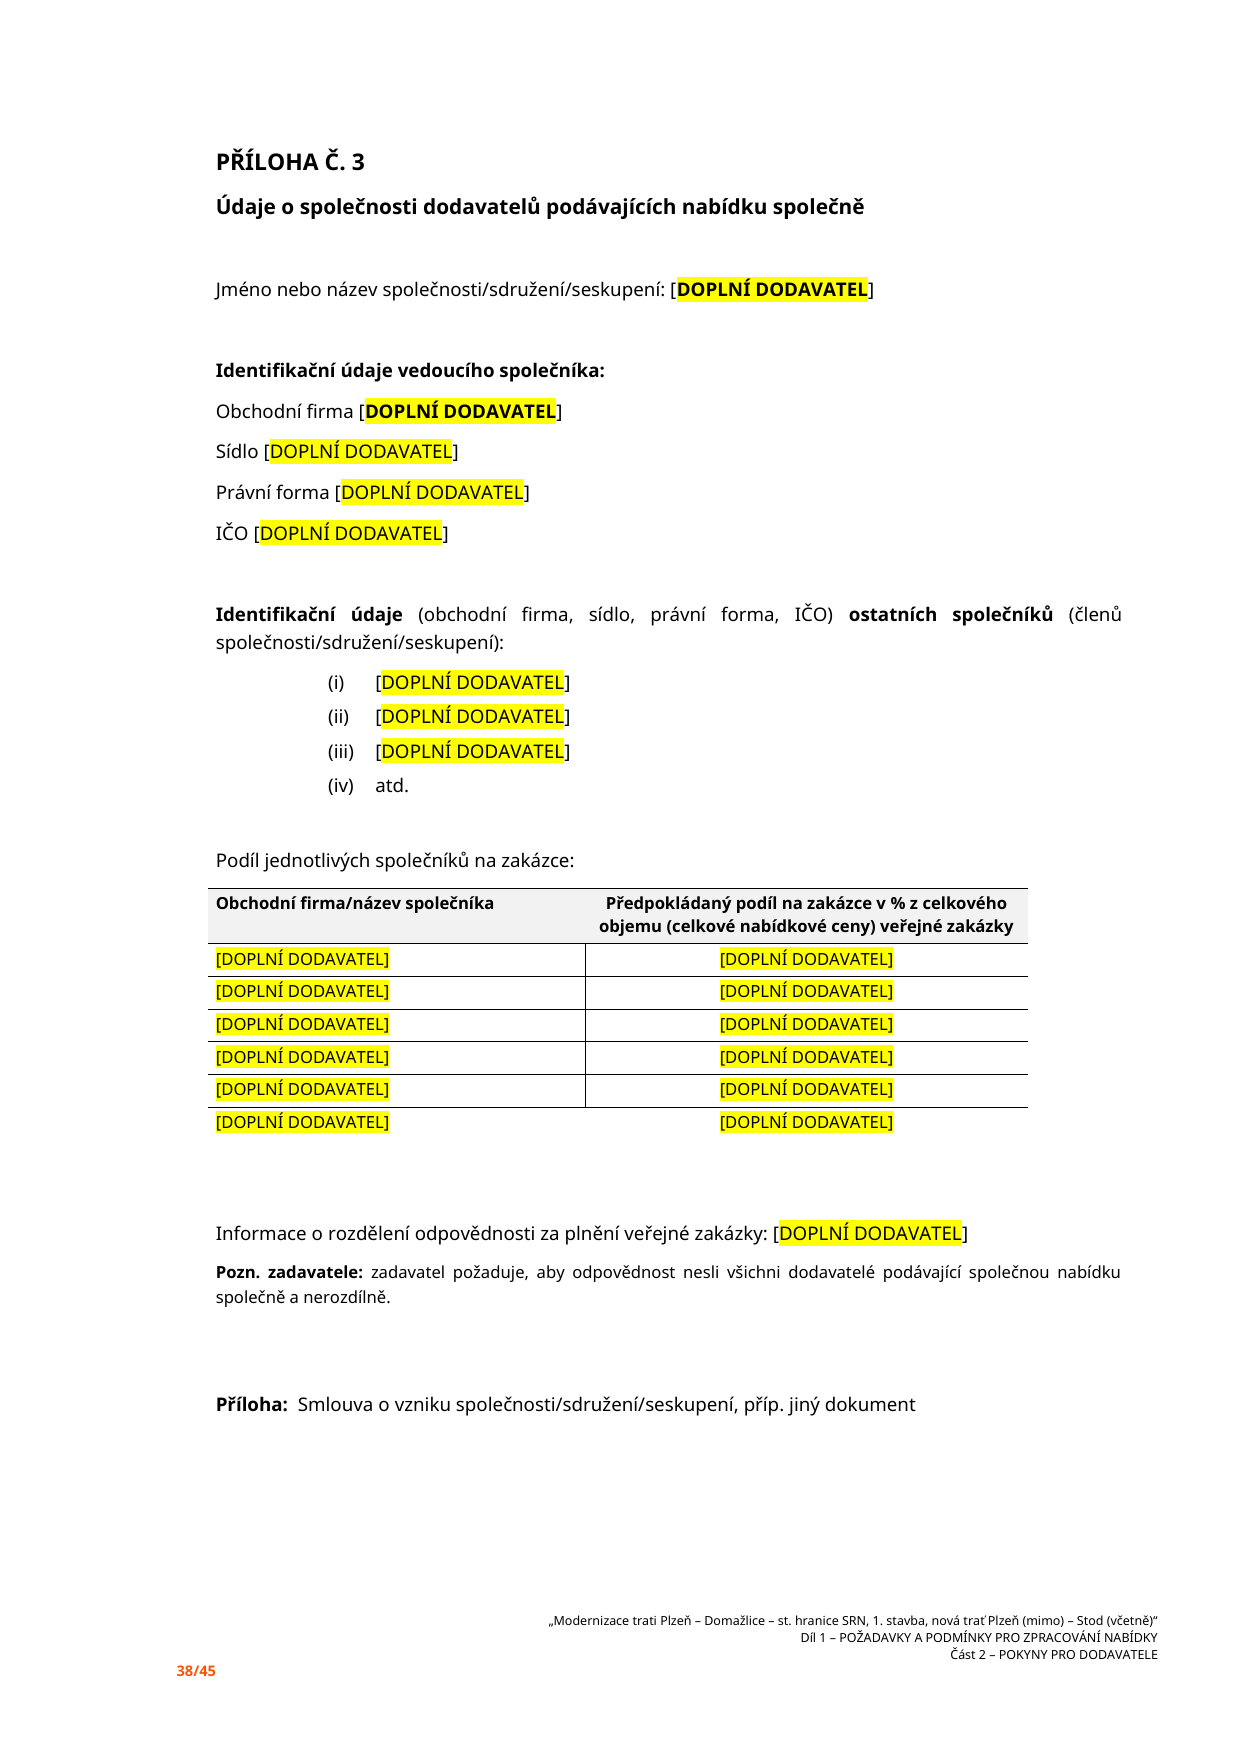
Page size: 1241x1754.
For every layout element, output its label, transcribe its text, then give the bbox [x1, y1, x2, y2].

text Obchodní firma [DOPLNÍ DODAVATEL] [556, 398, 1122, 424]
text Sídlo [DOPLNÍ DODAVATEL] [452, 439, 1122, 464]
text Identifikační údaje (obchodní firma, sídlo, právní forma, IČO) ostatních společníků (členů společnosti/sdružení/seskupení): [216, 601, 1122, 654]
table_cell [DOPLNÍ DODAVATEL] [208, 977, 585, 1008]
text Příloha: Smlouva o vzniku společnosti/sdružení/seskupení, příp. jiný dokument [216, 1392, 1122, 1417]
text Údaje o společnosti dodavatelů podávajících nabídku společně [216, 192, 1122, 221]
text [DOPLNÍ DODAVATEL] [564, 704, 1122, 729]
table_header Předpokládaný podíl na zakázce v % z celkového objemu (celkové nabídkové ceny) veřejné zakázky [585, 889, 1028, 943]
table_cell [DOPLNÍ DODAVATEL] [208, 1108, 585, 1139]
text Podíl jednotlivých společníků na zakázce: [216, 847, 1122, 873]
text [DOPLNÍ DODAVATEL] [564, 738, 1122, 763]
text [DOPLNÍ DODAVATEL] [328, 738, 381, 763]
text Jméno nebo název společnosti/sdružení/seskupení: [DOPLNÍ DODAVATEL] [216, 277, 677, 302]
text [DOPLNÍ DODAVATEL] [328, 669, 1122, 695]
text Právní forma [DOPLNÍ DODAVATEL] [216, 479, 341, 505]
text IČO [DOPLNÍ DODAVATEL] [442, 520, 1122, 545]
table_cell [DOPLNÍ DODAVATEL] [208, 1042, 585, 1074]
text Právní forma [DOPLNÍ DODAVATEL] [523, 479, 1122, 505]
text Obchodní firma [DOPLNÍ DODAVATEL] [216, 398, 365, 424]
text [DOPLNÍ DODAVATEL] [328, 704, 381, 729]
table_cell [DOPLNÍ DODAVATEL] [586, 1010, 1028, 1041]
table_cell [DOPLNÍ DODAVATEL] [208, 944, 585, 976]
table_cell [DOPLNÍ DODAVATEL] [586, 1075, 1028, 1107]
text Identifikační údaje vedoucího společníka: [216, 358, 1122, 383]
table_cell [DOPLNÍ DODAVATEL] [208, 1010, 585, 1041]
table_cell [DOPLNÍ DODAVATEL] [208, 1075, 585, 1107]
text Jméno nebo název společnosti/sdružení/seskupení: [DOPLNÍ DODAVATEL] [868, 277, 1122, 302]
table_cell [DOPLNÍ DODAVATEL] [586, 944, 1028, 976]
table_header Obchodní firma/název společníka [208, 889, 585, 943]
table_cell [DOPLNÍ DODAVATEL] [586, 977, 1028, 1008]
table_cell [DOPLNÍ DODAVATEL] [586, 1042, 1028, 1074]
text atd. [328, 772, 1122, 798]
table_cell [DOPLNÍ DODAVATEL] [585, 1108, 1028, 1139]
text Příloha č. 3 [216, 146, 1122, 177]
text Informace o rozdělení odpovědnosti za plnění veřejné zakázky: [DOPLNÍ DODAVATEL] [216, 1220, 779, 1246]
text Pozn. zadavatele: zadavatel požaduje, aby odpovědnost nesli všichni dodavatelé podávající společnou nabídku společně a nerozdílně. [216, 1261, 1122, 1308]
